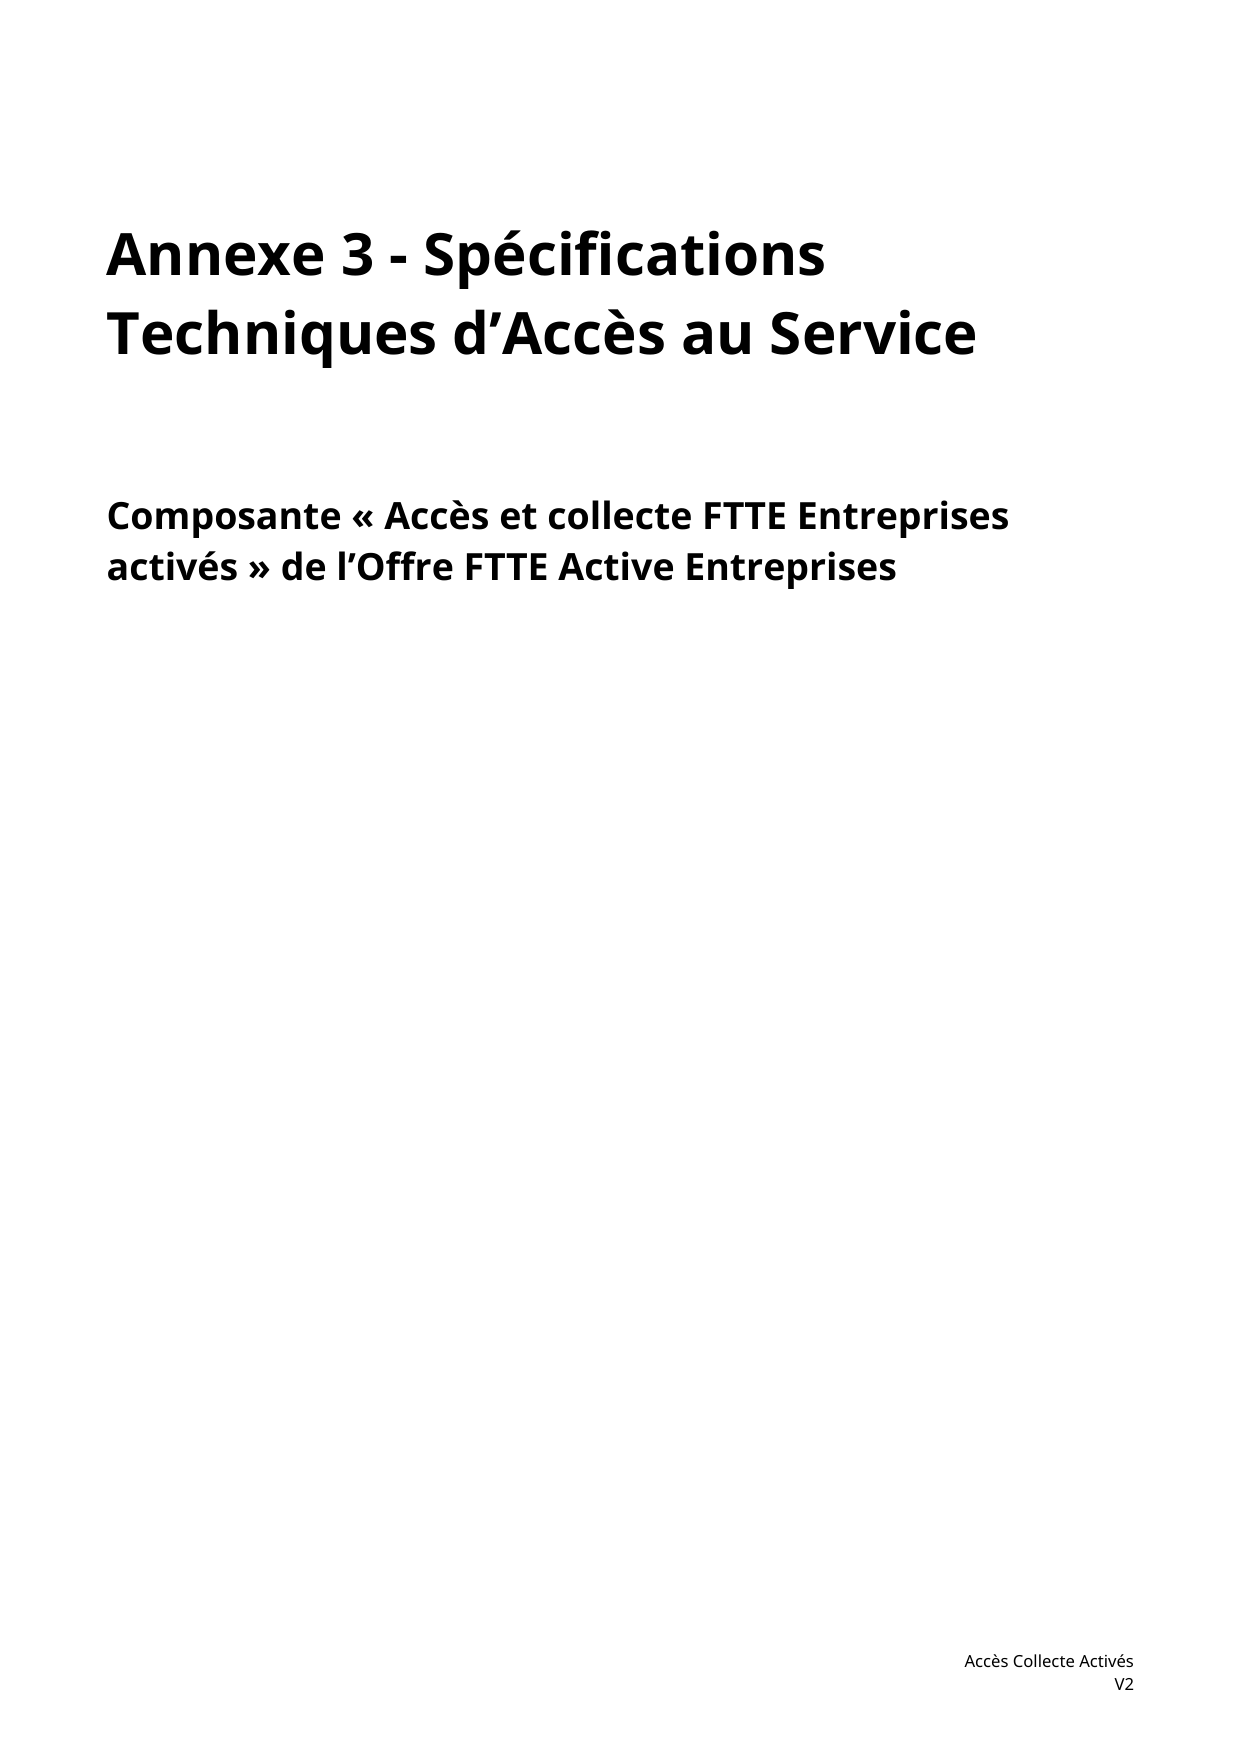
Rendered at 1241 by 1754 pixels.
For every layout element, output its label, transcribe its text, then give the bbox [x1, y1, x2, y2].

text Composante « Accès et collecte FTTE Entreprises activés » de l’Offre FTTE Active Entreprises [106, 489, 1134, 592]
text Annexe 3 - Spécifications Techniques d’Accès au Service [106, 212, 1134, 371]
